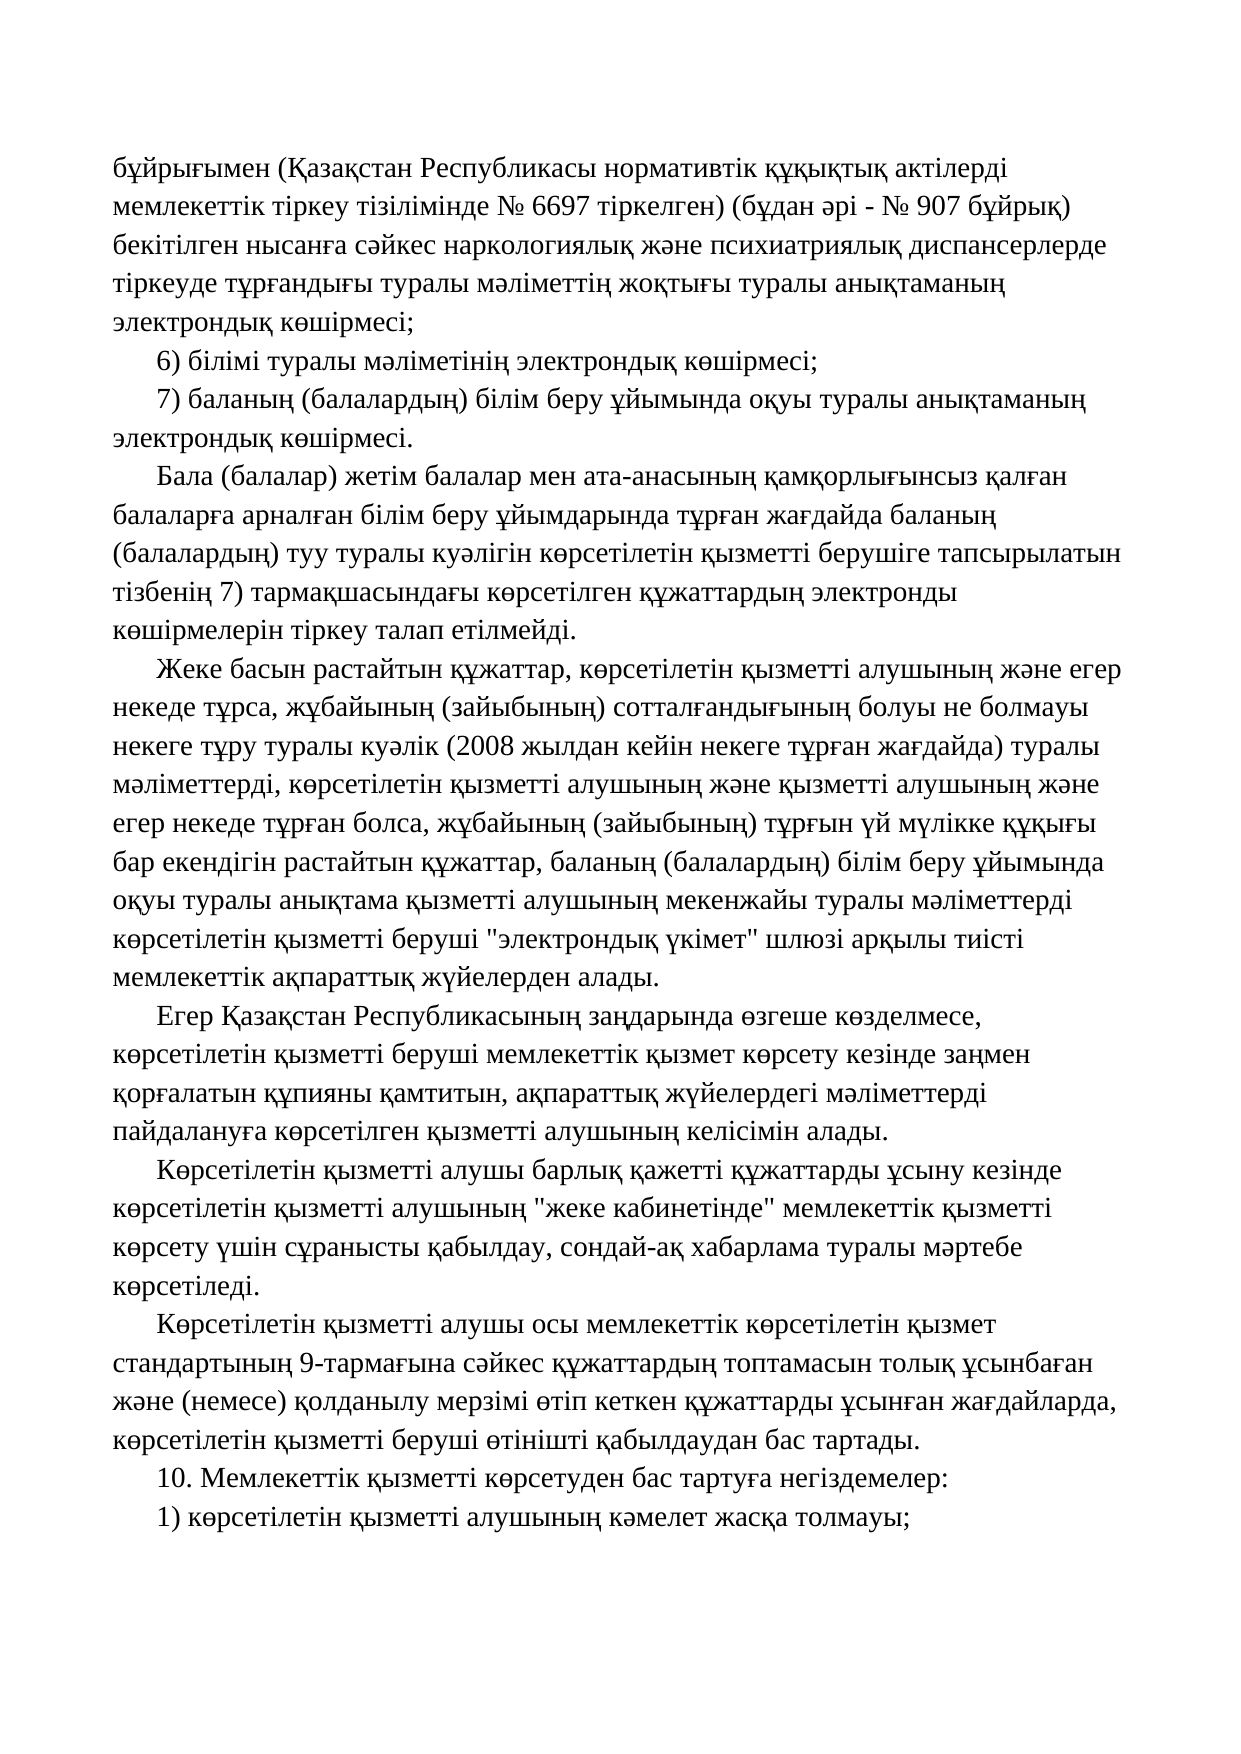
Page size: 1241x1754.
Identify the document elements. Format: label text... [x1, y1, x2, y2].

text 10. Мемлекеттік қызметті көрсетуден бас тартуға негіздемелер: [112, 1460, 1128, 1494]
text 7) баланың (балалардың) білім беру ұйымында оқуы туралы анықтаманың электрондық көшірмесі. [112, 381, 1128, 453]
text Жеке басын растайтын құжаттар, көрсетілетін қызметті алушының және егер некеде тұрса, жұбайының (зайыбының) сотталғандығының болуы не болмауы некеге тұру туралы куәлік (2008 жылдан кейін некеге тұрған жағдайда) туралы мәліметтерді, көрсетілетін қызметті алушының және қызметті алушының және егер некеде тұрған болса, жұбайының (зайыбының) тұрғын үй мүлікке құқығы бар екендігін растайтын құжаттар, баланың (балалардың) білім беру ұйымында оқуы туралы анықтама қызметті алушының мекенжайы туралы мәліметтерді көрсетілетін қызметті беруші "электрондық үкімет" шлюзі арқылы тиісті мемлекеттік ақпараттық жүйелерден алады. [112, 651, 1128, 993]
text Бала (балалар) жетім балалар мен ата-анасының қамқорлығынсыз қалған балаларға арналған білім беру ұйымдарында тұрған жағдайда баланың (балалардың) туу туралы куәлігін көрсетілетін қызметті берушіге тапсырылатын тізбенің 7) тармақшасындағы көрсетілген құжаттардың электронды көшірмелерін тіркеу талап етілмейді. [112, 458, 1128, 646]
text 1) көрсетілетін қызметті алушының кәмелет жасқа толмауы; [112, 1499, 1128, 1532]
text Көрсетілетін қызметті алушы осы мемлекеттік көрсетілетін қызмет стандартының 9-тармағына сәйкес құжаттардың топтамасын толық ұсынбаған және (немесе) қолданылу мерзімі өтіп кеткен құжаттарды ұсынған жағдайларда, көрсетілетін қызметті беруші өтінішті қабылдаудан бас тартады. [112, 1306, 1128, 1455]
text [112, 150, 1128, 338]
text Көрсетілетін қызметті алушы барлық қажетті құжаттарды ұсыну кезінде көрсетілетін қызметті алушының "жеке кабинетінде" мемлекеттік қызметті көрсету үшін сұранысты қабылдау, сондай-ақ хабарлама туралы мәртебе көрсетіледі. [112, 1152, 1128, 1301]
text Егер Қазақстан Республикасының заңдарында өзгеше көзделмесе, көрсетілетін қызметті беруші мемлекеттік қызмет көрсету кезінде заңмен қорғалатын құпияны қамтитын, ақпараттық жүйелердегі мәліметтерді пайдалануға көрсетілген қызметті алушының келісімін алады. [112, 998, 1128, 1147]
text 6) білімі туралы мәліметінің электрондық көшірмесі; [112, 343, 1128, 376]
